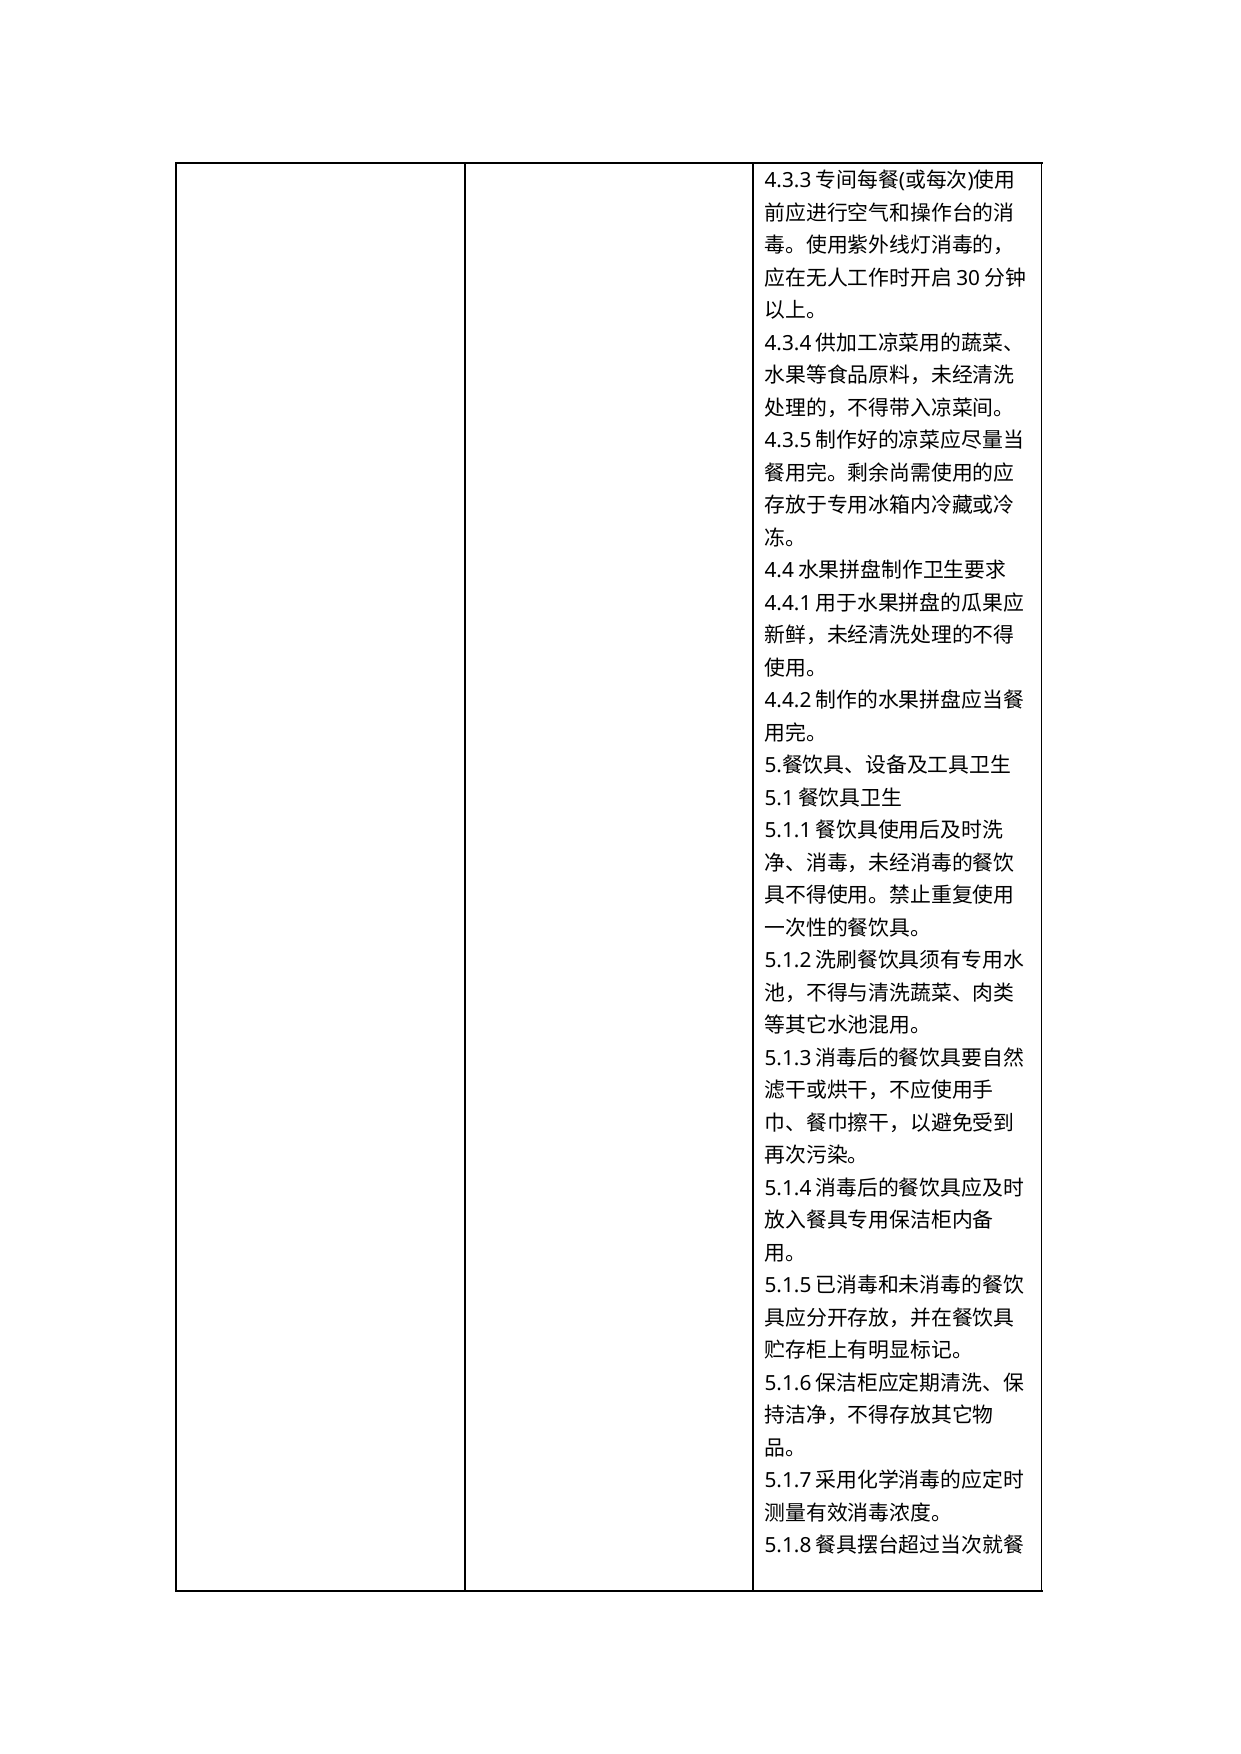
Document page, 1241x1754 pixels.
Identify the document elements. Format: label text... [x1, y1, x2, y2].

table_cell 4 [177, 164, 464, 1590]
table_cell [466, 164, 752, 1590]
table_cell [754, 164, 1041, 1590]
